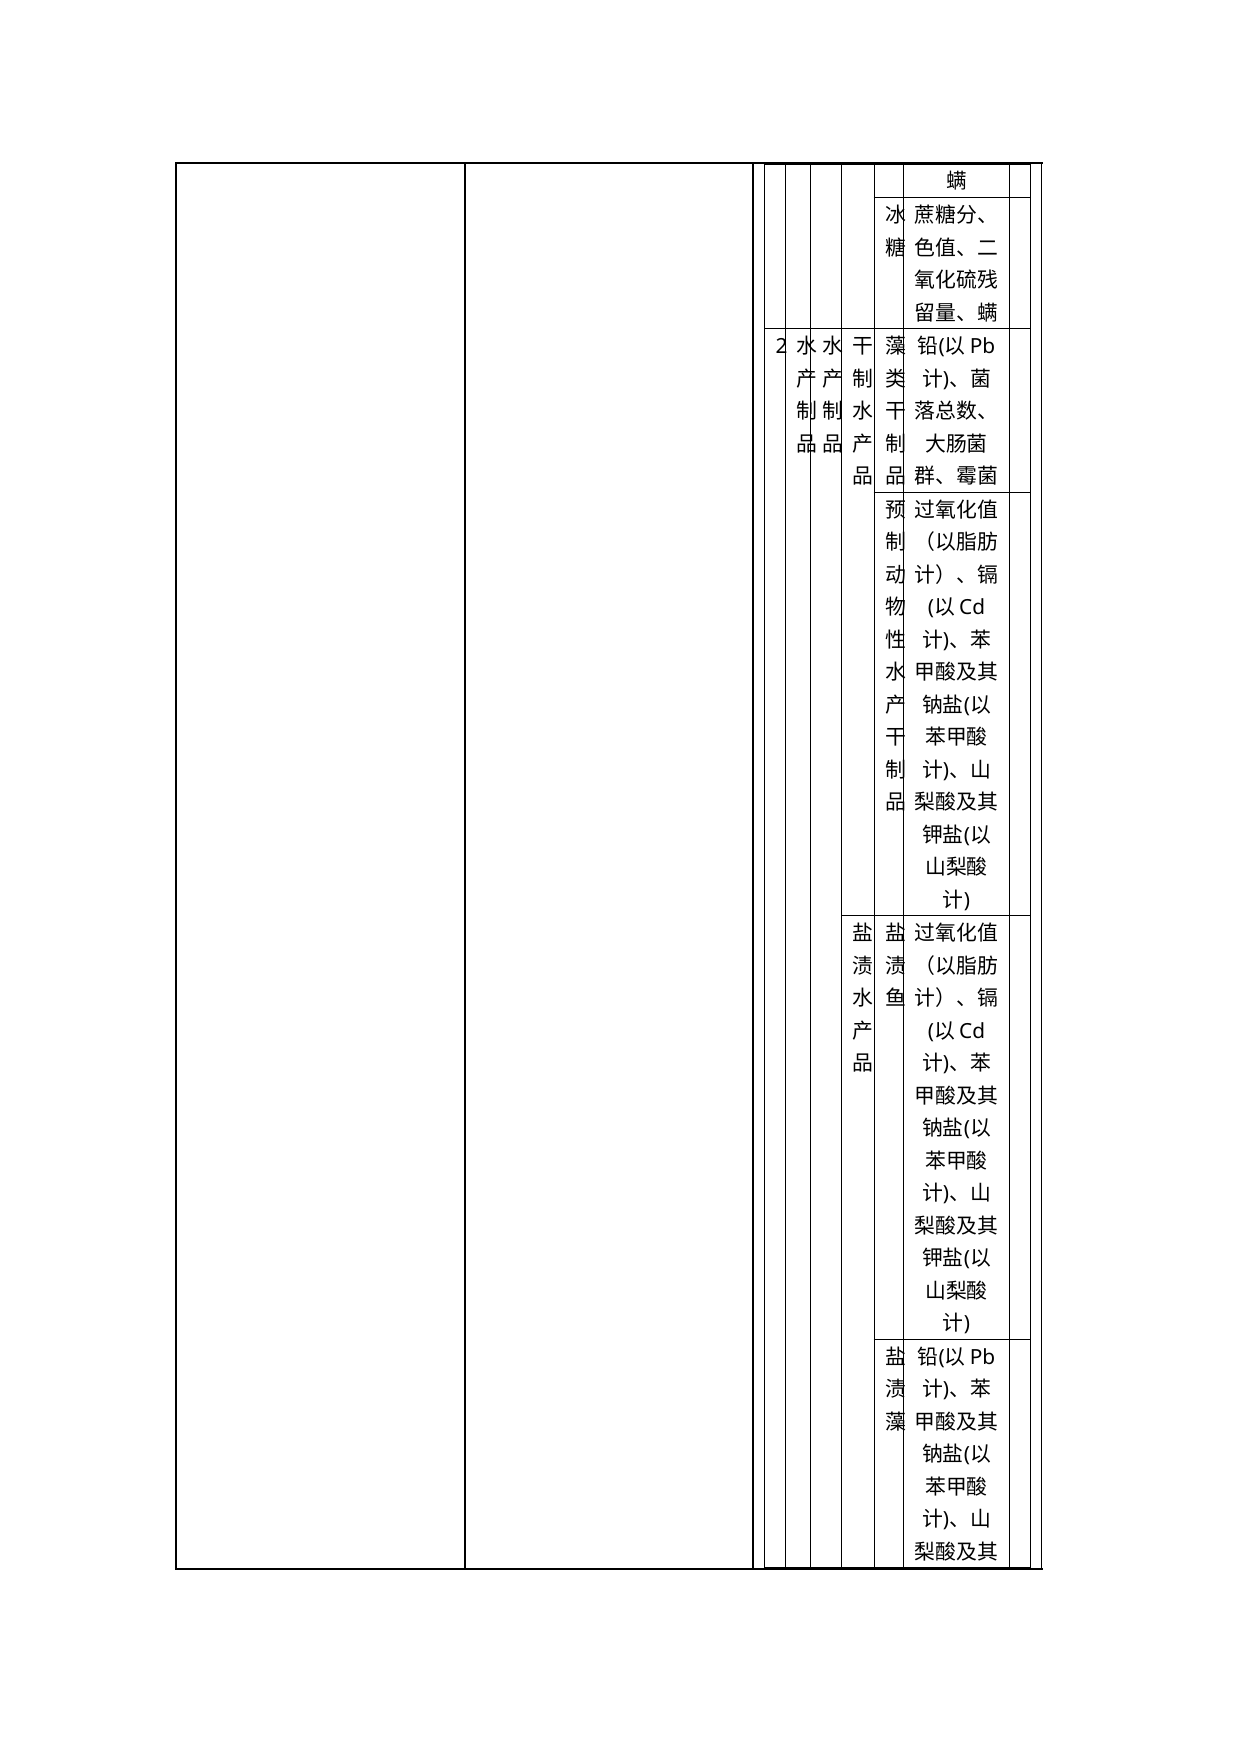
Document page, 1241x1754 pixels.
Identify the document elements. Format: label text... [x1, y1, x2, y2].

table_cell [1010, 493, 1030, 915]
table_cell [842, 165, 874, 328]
table_cell [466, 164, 752, 1568]
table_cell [904, 329, 1009, 492]
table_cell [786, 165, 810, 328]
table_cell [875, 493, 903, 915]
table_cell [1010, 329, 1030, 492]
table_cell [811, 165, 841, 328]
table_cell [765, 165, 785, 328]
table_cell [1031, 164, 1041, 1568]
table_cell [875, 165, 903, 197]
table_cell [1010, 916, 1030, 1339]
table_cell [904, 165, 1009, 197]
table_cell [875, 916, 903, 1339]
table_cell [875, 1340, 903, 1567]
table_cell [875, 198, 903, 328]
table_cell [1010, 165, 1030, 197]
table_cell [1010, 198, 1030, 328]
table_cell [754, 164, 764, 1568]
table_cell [904, 1340, 1009, 1567]
table_cell 1 [177, 164, 464, 1568]
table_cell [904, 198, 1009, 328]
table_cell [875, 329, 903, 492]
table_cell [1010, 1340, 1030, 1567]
